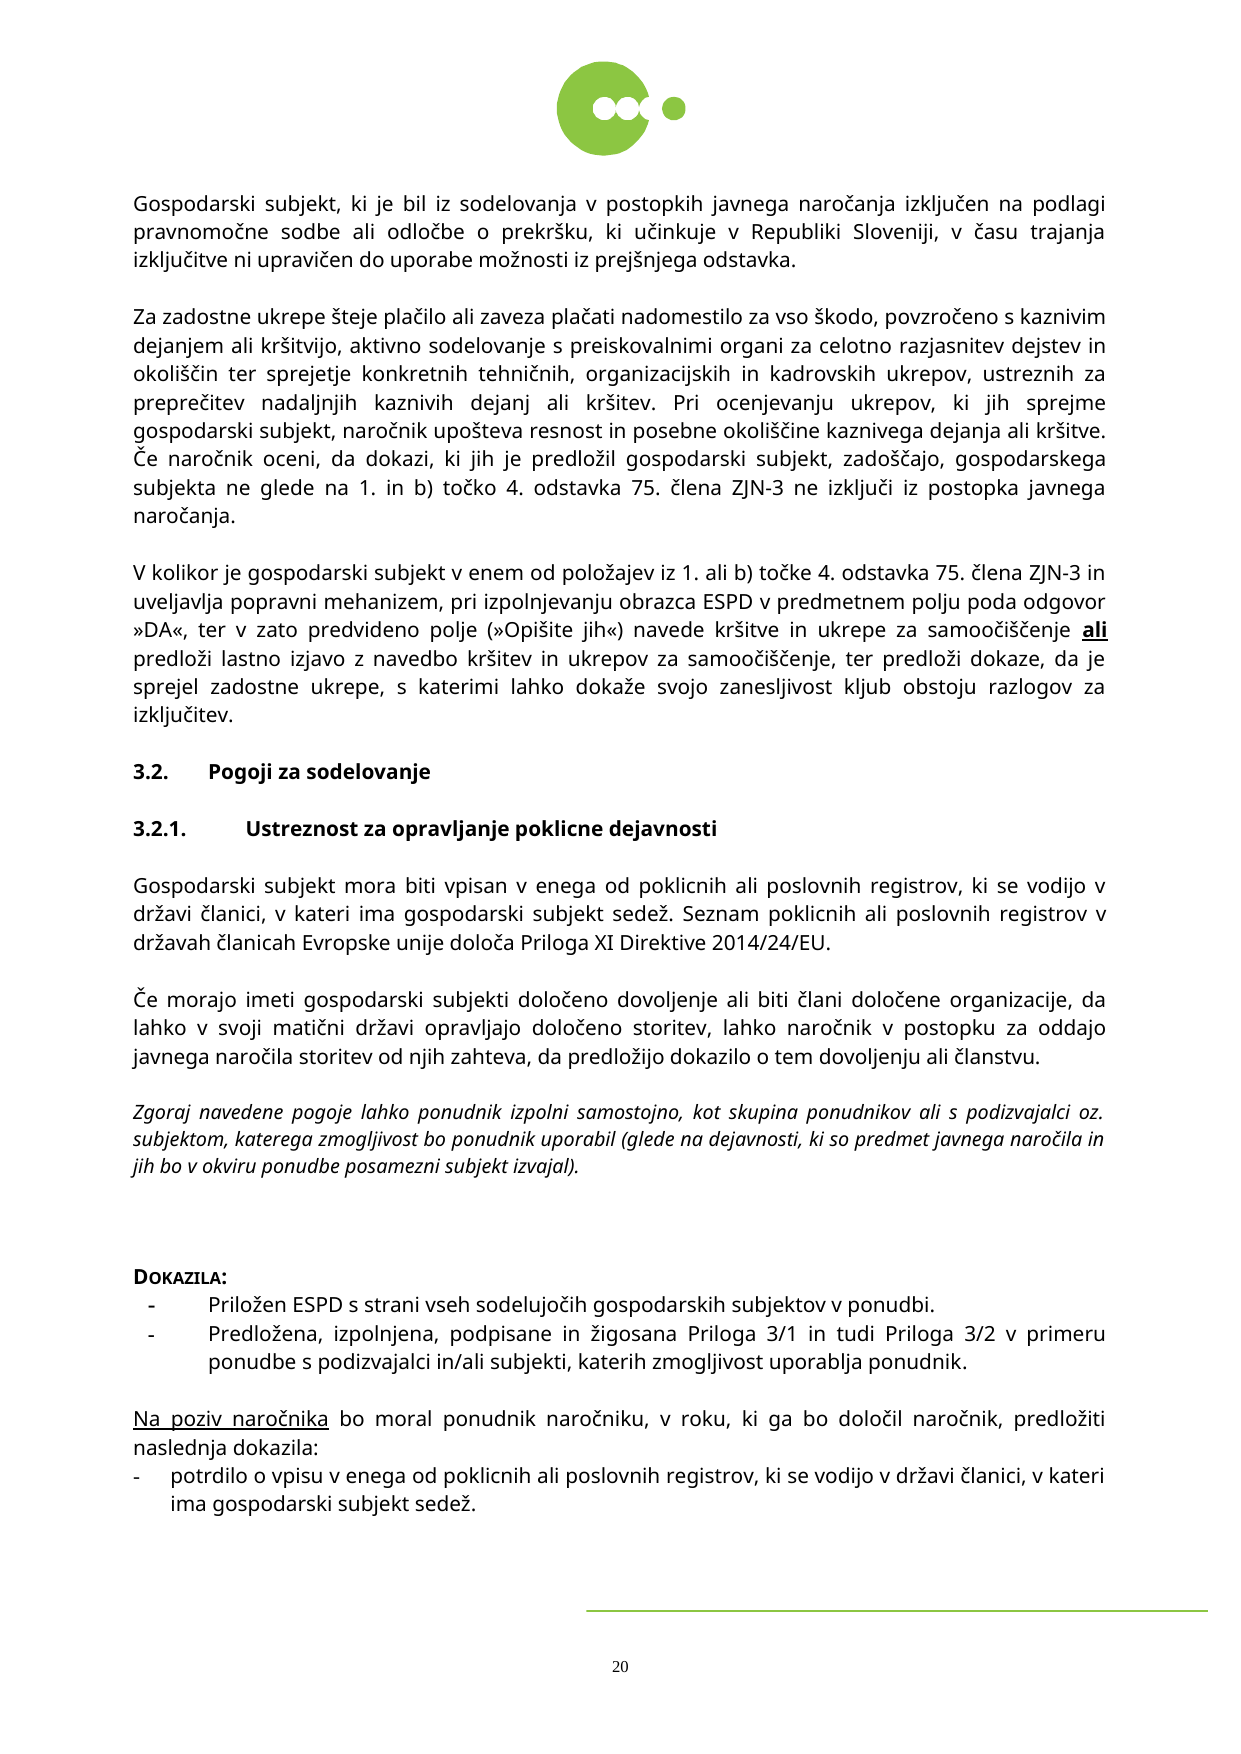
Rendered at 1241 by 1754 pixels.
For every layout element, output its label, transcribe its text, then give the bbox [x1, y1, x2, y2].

list Ustreznost za opravljanje poklicne dejavnosti [133, 814, 1107, 843]
list Priložen ESPD s strani vseh sodelujočih gospodarskih subjektov v ponudbi. [148, 1290, 1107, 1319]
text Če morajo imeti gospodarski subjekti določeno dovoljenje ali biti člani določene organizacije, da lahko v svoji matični državi opravljajo določeno storitev, lahko naročnik v postopku za oddajo javnega naročila storitev od njih zahteva, da predložijo dokazilo o tem dovoljenju ali članstvu. [133, 985, 1107, 1070]
list potrdilo o vpisu v enega od poklicnih ali poslovnih registrov, ki se vodijo v državi članici, v kateri ima gospodarski subjekt sedež. [133, 1461, 1107, 1518]
text Zgoraj navedene pogoje lahko ponudnik izpolni samostojno, kot skupina ponudnikov ali s podizvajalci oz. subjektom, katerega zmogljivost bo ponudnik uporabil (glede na dejavnosti, ki so predmet javnega naročila in jih bo v okviru ponudbe posamezni subjekt izvajal). [133, 1099, 1107, 1179]
text Na poziv naročnika bo moral ponudnik naročniku, v roku, ki ga bo določil naročnik, predložiti naslednja dokazila: [133, 1404, 1107, 1461]
text Za zadostne ukrepe šteje plačilo ali zaveza plačati nadomestilo za vso škodo, povzročeno s kaznivim dejanjem ali kršitvijo, aktivno sodelovanje s preiskovalnimi organi za celotno razjasnitev dejstev in okoliščin ter sprejetje konkretnih tehničnih, organizacijskih in kadrovskih ukrepov, ustreznih za preprečitev nadaljnjih kaznivih dejanj ali kršitev. Pri ocenjevanju ukrepov, ki jih sprejme gospodarski subjekt, naročnik upošteva resnost in posebne okoliščine kaznivega dejanja ali kršitve. Če naročnik oceni, da dokazi, ki jih je predložil gospodarski subjekt, zadoščajo, gospodarskega subjekta ne glede na 1. in b) točko 4. odstavka 75. člena ZJN-3 ne izključi iz postopka javnega naročanja. [133, 302, 1107, 530]
text Gospodarski subjekt mora biti vpisan v enega od poklicnih ali poslovnih registrov, ki se vodijo v državi članici, v kateri ima gospodarski subjekt sedež. Seznam poklicnih ali poslovnih registrov v državah članicah Evropske unije določa Priloga XI Direktive 2014/24/EU. [133, 871, 1107, 956]
text Dokazila: [133, 1262, 1107, 1290]
text Gospodarski subjekt, ki je bil iz sodelovanja v postopkih javnega naročanja izključen na podlagi pravnomočne sodbe ali odločbe o prekršku, ki učinkuje v Republiki Sloveniji, v času trajanja izključitve ni upravičen do uporabe možnosti iz prejšnjega odstavka. [133, 189, 1107, 274]
list Pogoji za sodelovanje [133, 757, 1107, 786]
text V kolikor je gospodarski subjekt v enem od položajev iz 1. ali b) točke 4. odstavka 75. člena ZJN-3 in uveljavlja popravni mehanizem, pri izpolnjevanju obrazca ESPD v predmetnem polju poda odgovor »DA«, ter v zato predvideno polje (»Opišite jih«) navede kršitve in ukrepe za samoočiščenje ali predloži lastno izjavo z navedbo kršitev in ukrepov za samoočiščenje, ter predloži dokaze, da je sprejel zadostne ukrepe, s katerimi lahko dokaže svojo zanesljivost kljub obstoju razlogov za izključitev. [133, 558, 1107, 729]
list Predložena, izpolnjena, podpisane in žigosana Priloga 3/1 in tudi Priloga 3/2 v primeru ponudbe s podizvajalci in/ali subjekti, katerih zmogljivost uporablja ponudnik. [148, 1319, 1107, 1376]
